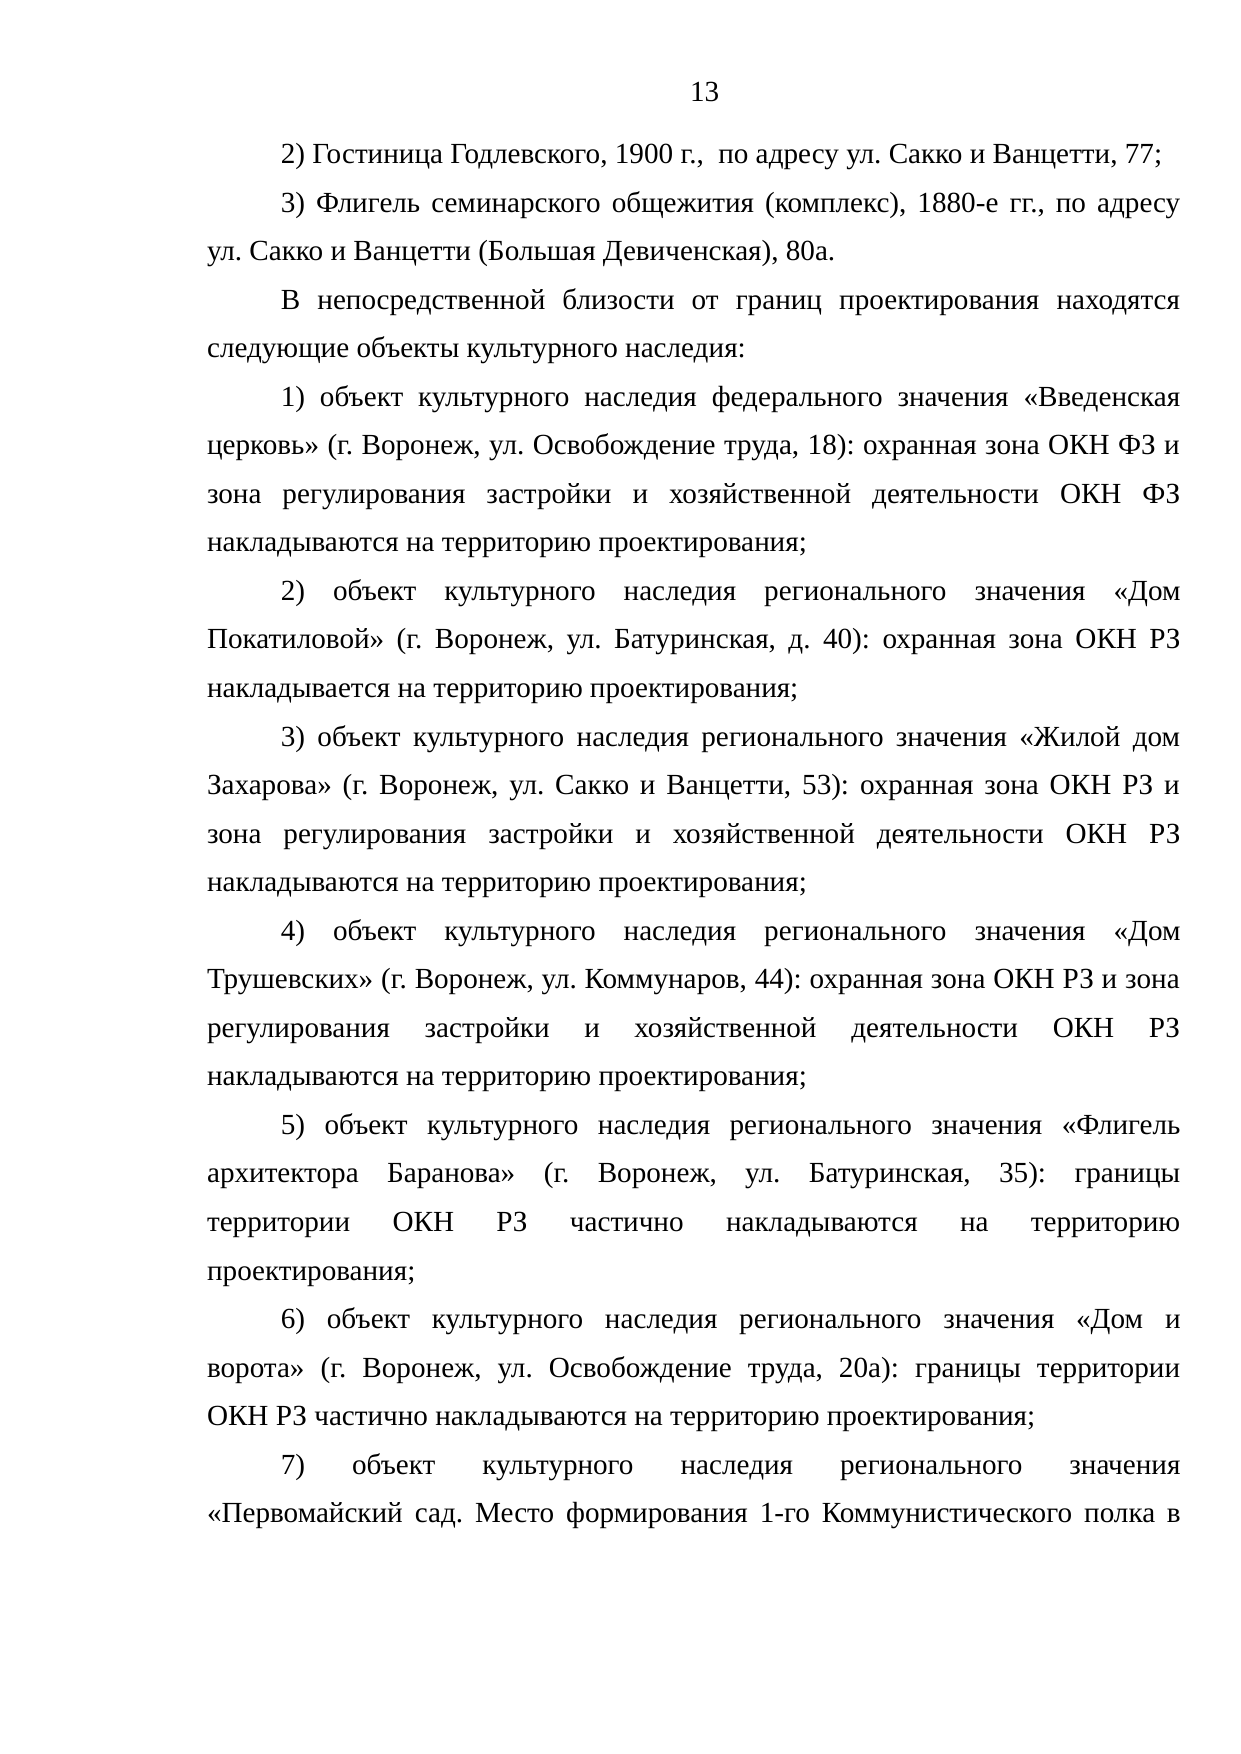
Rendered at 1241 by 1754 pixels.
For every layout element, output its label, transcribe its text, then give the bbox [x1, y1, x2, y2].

text 3) Флигель семинарского общежития (комплекс), 1880-е гг., по адресу ул. Сакко и Ванцетти (Большая Девиченская), 80а. [207, 185, 1181, 267]
text 3) объект культурного наследия регионального значения «Жилой дом Захарова» (г. Воронеж, ул. Сакко и Ванцетти, 53): охранная зона ОКН РЗ и зона регулирования застройки и хозяйственной деятельности ОКН РЗ накладываются на территорию проектирования; [207, 719, 1181, 898]
text 2) Гостиница Годлевского, 1900 г., по адресу ул. Сакко и Ванцетти, 77; [207, 136, 1181, 170]
text 1) объект культурного наследия федерального значения «Введенская церковь» (г. Воронеж, ул. Освобождение труда, 18): охранная зона ОКН ФЗ и зона регулирования застройки и хозяйственной деятельности ОКН ФЗ накладываются на территорию проектирования; [207, 379, 1181, 558]
text 4) объект культурного наследия регионального значения «Дом Трушевских» (г. Воронеж, ул. Коммунаров, 44): охранная зона ОКН РЗ и зона регулирования застройки и хозяйственной деятельности ОКН РЗ накладываются на территорию проектирования; [207, 913, 1181, 1092]
text 6) объект культурного наследия регионального значения «Дом и ворота» (г. Воронеж, ул. Освобождение труда, 20а): границы территории ОКН РЗ частично накладываются на территорию проектирования; [207, 1301, 1181, 1432]
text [207, 1447, 1181, 1529]
text В непосредственной близости от границ проектирования находятся следующие объекты культурного наследия: [207, 282, 1181, 364]
text 2) объект культурного наследия регионального значения «Дом Покатиловой» (г. Воронеж, ул. Батуринская, д. 40): охранная зона ОКН РЗ накладывается на территорию проектирования; [207, 573, 1181, 704]
text 5) объект культурного наследия регионального значения «Флигель архитектора Баранова» (г. Воронеж, ул. Батуринская, 35): границы территории ОКН РЗ частично накладываются на территорию проектирования; [207, 1107, 1181, 1286]
